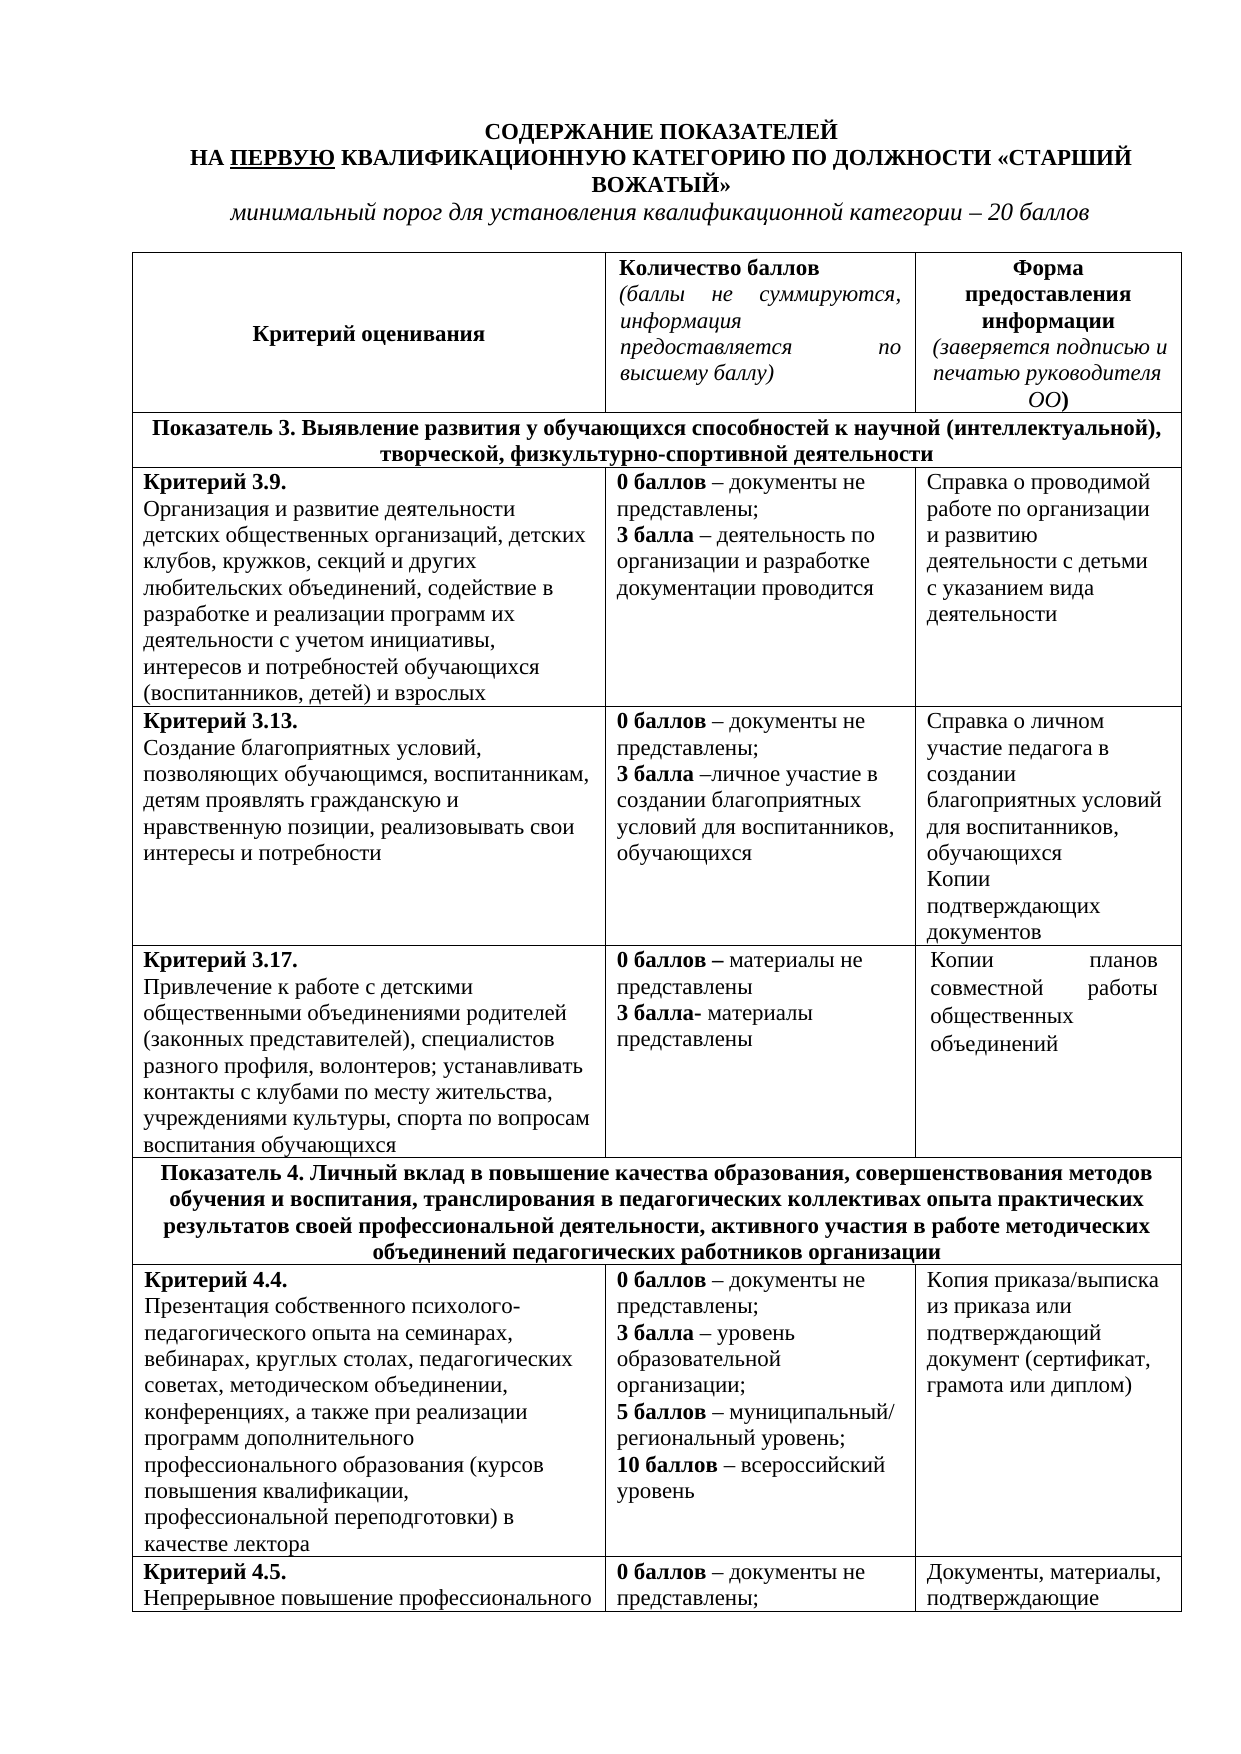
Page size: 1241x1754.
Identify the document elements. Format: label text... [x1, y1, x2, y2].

table_cell Критерий 4.4. Презентация собственного психолого-педагогического опыта на семинарах, вебинарах, круглых столах, педагогических советах, методическом объединении, конференциях, а также при реализации программ дополнительного профессионального образования (курсов повышения квалификации, профессиональной переподготовки) в качестве лектора [133, 1265, 605, 1556]
table_cell 0 баллов – документы не представлены; 3 балла – уровень образовательной организации; 5 баллов – муниципальный/ региональный уровень; 10 баллов – всероссийский уровень [606, 1265, 915, 1556]
table_cell Критерий 3.17. Привлечение к работе с детскими общественными объединениями родителей (законных представителей), специалистов разного профиля, волонтеров; устанавливать контакты с клубами по месту жительства, учреждениями культуры, спорта по вопросам воспитания обучающихся [133, 946, 605, 1157]
table_cell Критерий 3.13. Создание благоприятных условий, позволяющих обучающимся, воспитанникам, детям проявлять гражданскую и нравственную позиции, реализовывать свои интересы и потребности [133, 707, 605, 944]
table_cell Справка о проводимой работе по организации и развитию деятельности с детьми с указанием вида деятельности [916, 468, 1181, 706]
table_cell Показатель 4. Личный вклад в повышение качества образования, совершенствования методов обучения и воспитания, транслирования в педагогических коллективах опыта практических результатов своей профессиональной деятельности, активного участия в работе методических объединений педагогических работников организации [133, 1158, 1181, 1264]
table_header Критерий оценивания [133, 253, 605, 412]
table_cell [916, 1557, 1181, 1611]
text СОДЕРЖАНИЕ ПОКАЗАТЕЛЕЙ [177, 118, 1145, 144]
table_cell Справка о личном участие педагога в создании благоприятных условий для воспитанников, обучающихся Копии подтверждающих документов [916, 707, 1181, 944]
text НА ПЕРВУЮ КВАЛИФИКАЦИОННУЮ КАТЕГОРИЮ ПО ДОЛЖНОСТИ «СТАРШИЙ ВОЖАТЫЙ» [177, 144, 1145, 197]
table_cell Показатель 3. Выявление развития у обучающихся способностей к научной (интеллектуальной), творческой, физкультурно-спортивной деятельности [133, 413, 1181, 467]
table_cell 0 баллов – материалы не представлены 3 балла- материалы представлены [606, 946, 915, 1157]
table_header Форма предоставления информации (заверяется подписью и печатью руководителя ОО) [916, 253, 1181, 412]
table_cell 0 баллов – документы не представлены; 3 балла –личное участие в создании благоприятных условий для воспитанников, обучающихся [606, 707, 915, 944]
table_cell Критерий 3.9. Организация и развитие деятельности детских общественных организаций, детских клубов, кружков, секций и других любительских объединений, содействие в разработке и реализации программ их деятельности с учетом инициативы, интересов и потребностей обучающихся (воспитанников, детей) и взрослых [133, 468, 605, 706]
table_cell 0 баллов – документы не представлены; 3 балла – деятельность по организации и разработке документации проводится [606, 468, 915, 706]
table_cell Копия приказа/выписка из приказа или подтверждающий документ (сертификат, грамота или диплом) [916, 1265, 1181, 1556]
text минимальный порог для установления квалификационной категории – 20 баллов [177, 197, 1145, 226]
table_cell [606, 1557, 915, 1611]
table_cell Копии планов совместной работы общественных объединений [916, 946, 1181, 1157]
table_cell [133, 1557, 605, 1611]
table_header Количество баллов (баллы не суммируются, информация предоставляется по высшему баллу) [606, 253, 915, 412]
